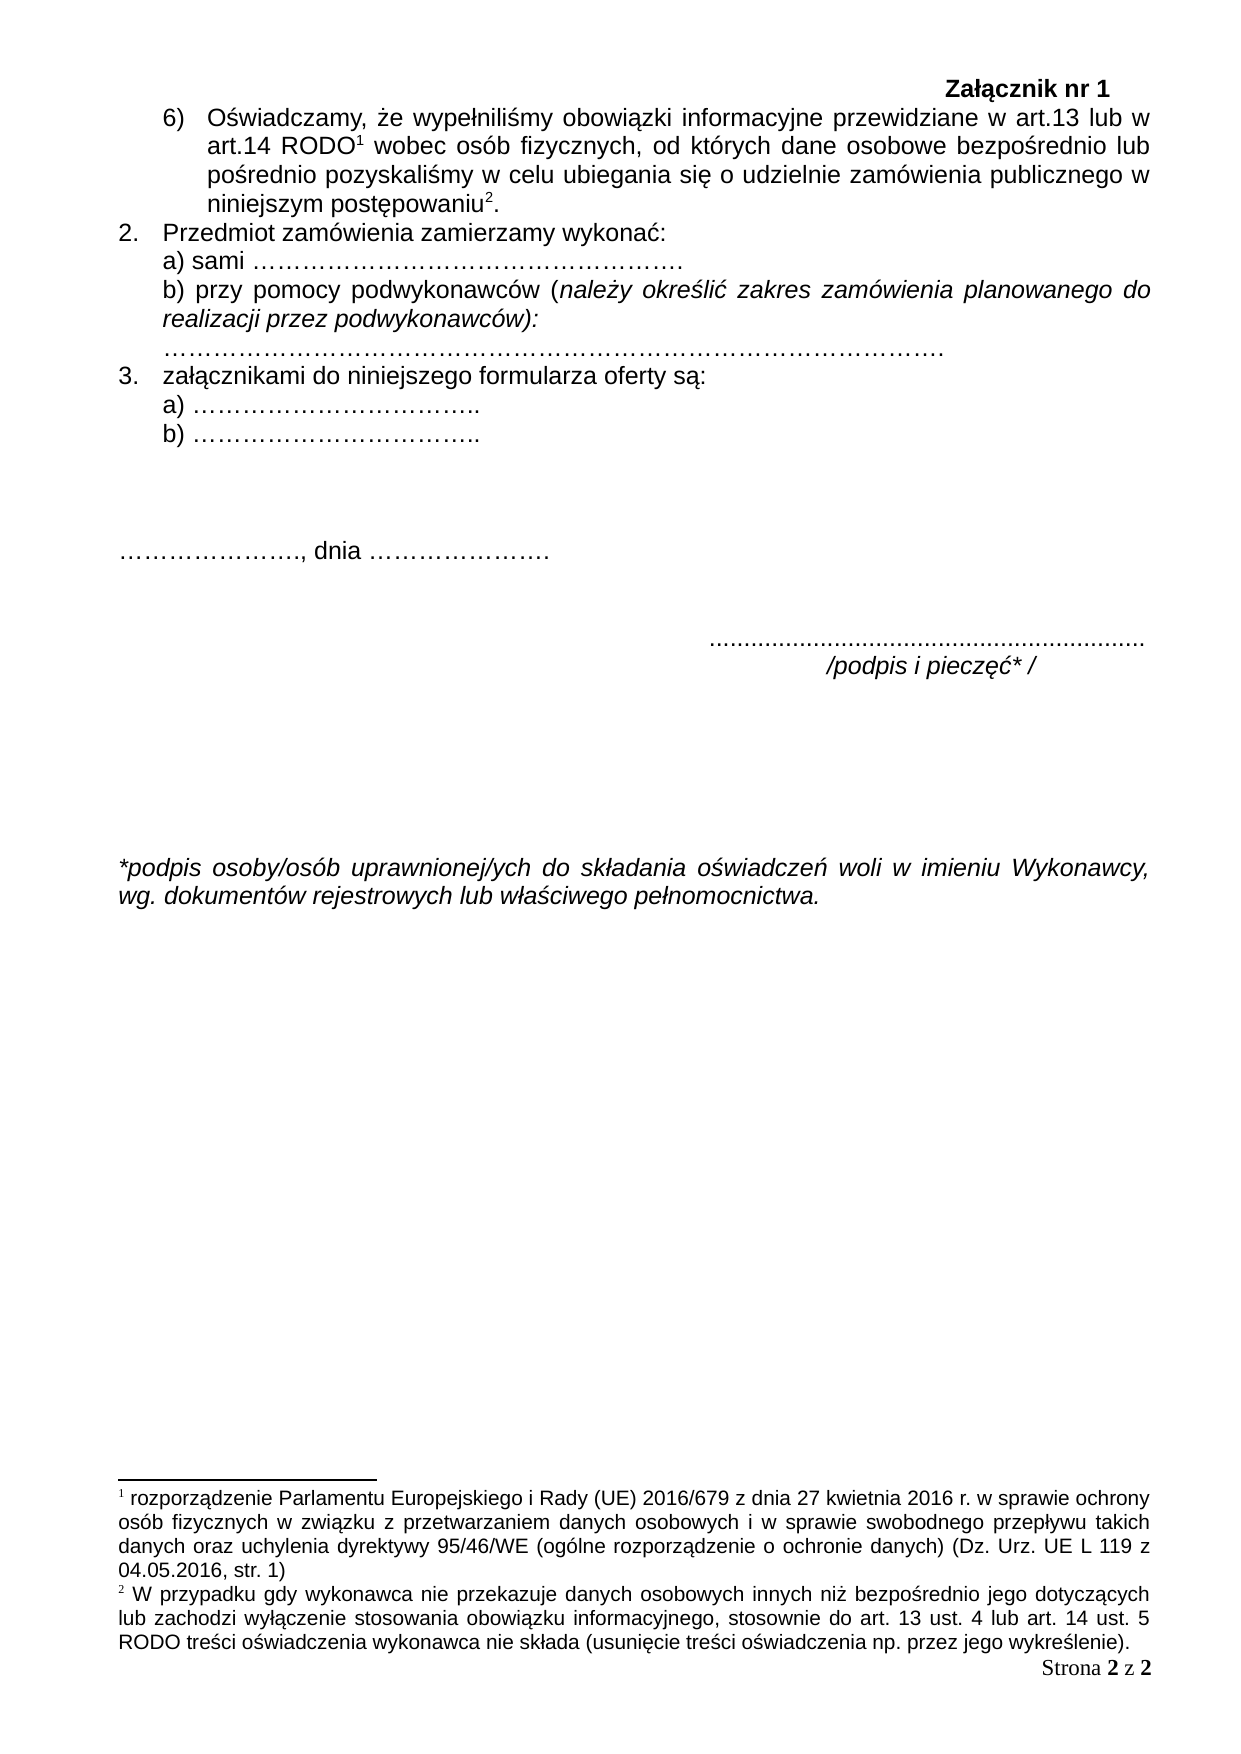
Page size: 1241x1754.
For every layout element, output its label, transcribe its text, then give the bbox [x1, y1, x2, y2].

text /podpis i pieczęć* / [118, 651, 1152, 680]
list a) sami ……………………………………………. [162, 246, 1152, 275]
list b) …………………………….. [162, 419, 1152, 448]
list załącznikami do niniejszego formularza oferty są: [118, 361, 1152, 390]
text …………………., dnia …………………. [118, 536, 1152, 565]
list Przedmiot zamówienia zamierzamy wykonać: [118, 218, 1152, 246]
list a) …………………………….. [162, 390, 1152, 419]
list …………………………………………………………………………………. [162, 333, 1152, 361]
text ............................................................... [118, 623, 1152, 651]
text *podpis osoby/osób uprawnionej/ych do składania oświadczeń woli w imieniu Wykonawcy, wg. dokumentów rejestrowych lub właściwego pełnomocnictwa. [118, 853, 1152, 910]
list Oświadczamy, że wypełniliśmy obowiązki informacyjne przewidziane w art.13 lub w art.14 RODO wobec osób fizycznych, od których dane osobowe bezpośrednio lub pośrednio pozyskaliśmy w celu ubiegania się o udzielnie zamówienia publicznego w niniejszym postępowaniu. [162, 103, 1152, 218]
list b) przy pomocy podwykonawców (należy określić zakres zamówienia planowanego do realizacji przez podwykonawców): [162, 275, 1152, 333]
